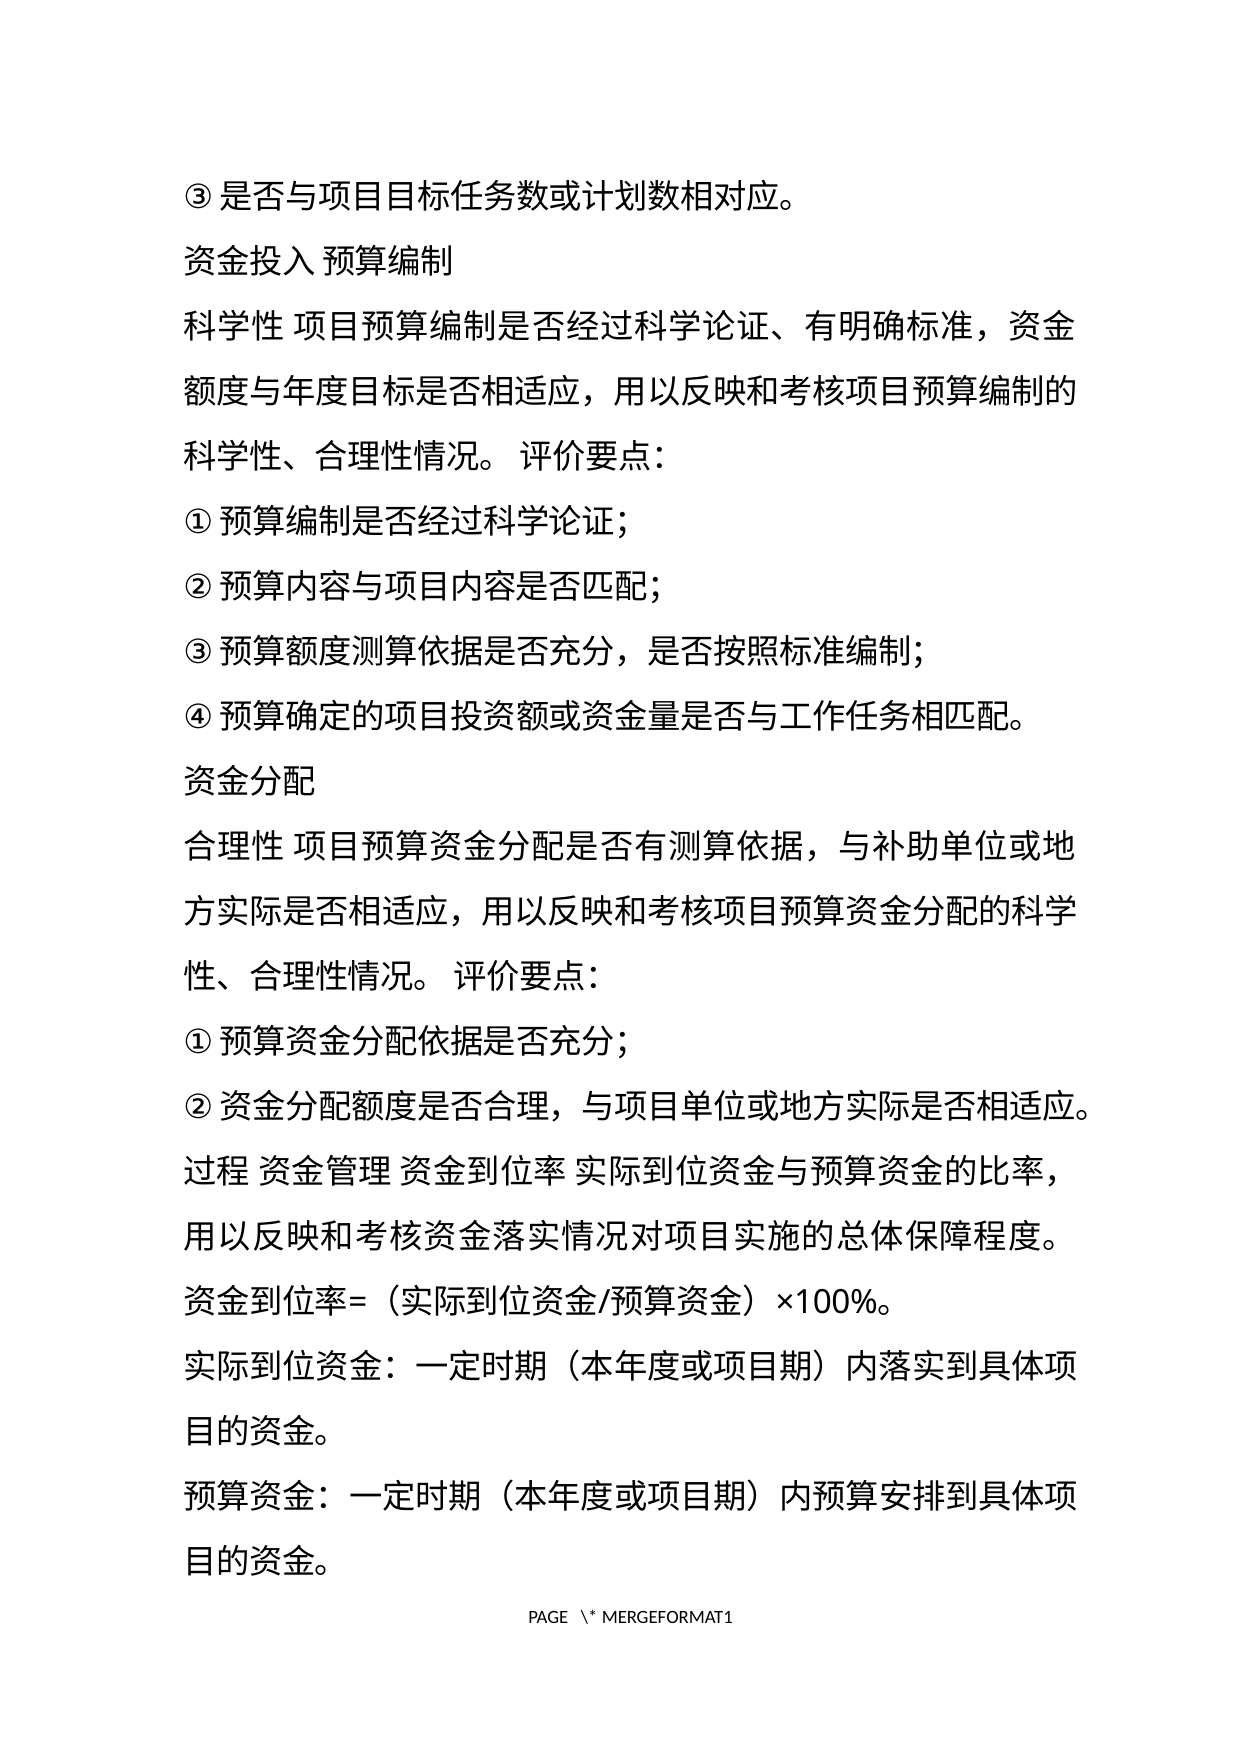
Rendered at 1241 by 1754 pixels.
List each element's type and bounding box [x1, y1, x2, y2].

text [183, 162, 1078, 1592]
